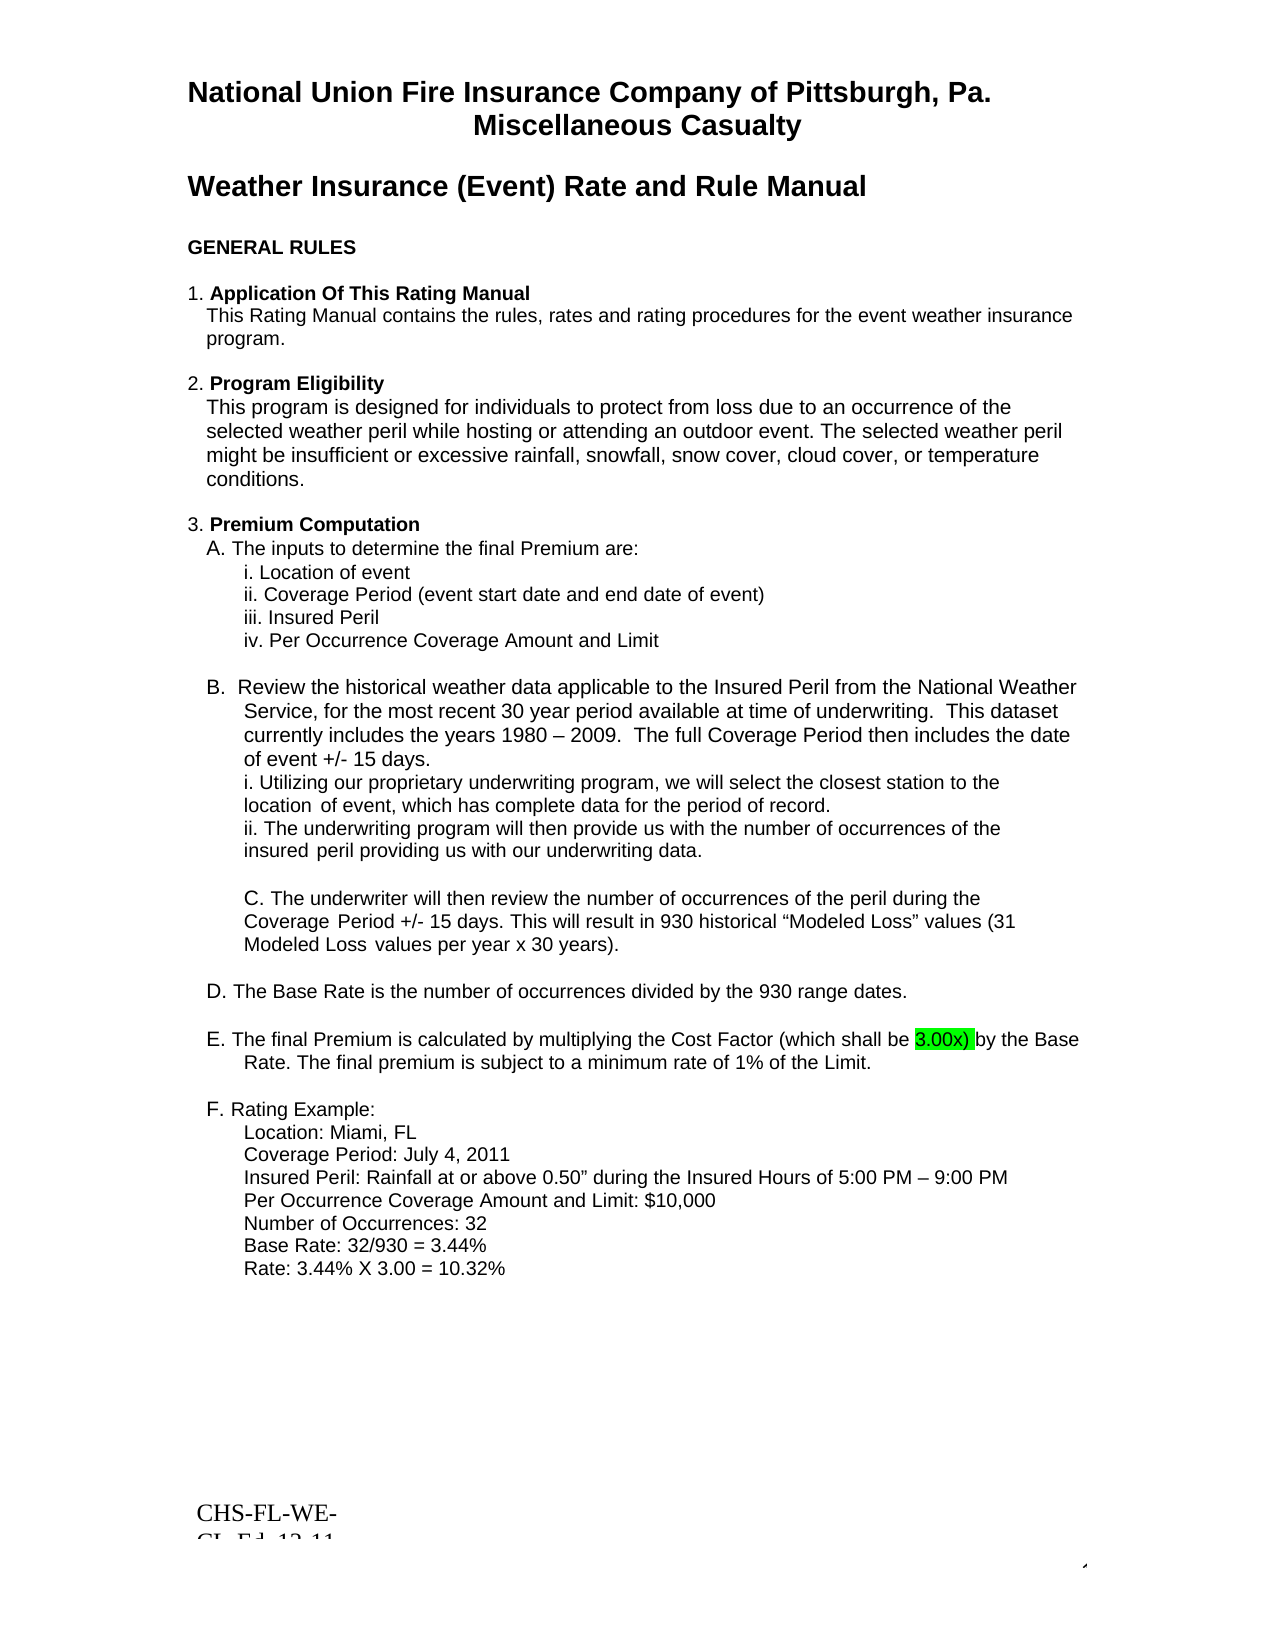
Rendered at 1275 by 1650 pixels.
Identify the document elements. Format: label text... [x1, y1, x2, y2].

subtitle Program Eligibility [187, 372, 1100, 395]
list Coverage Period (event start date and end date of event) [244, 583, 1100, 606]
list Premium Computation [187, 514, 1100, 536]
text Number of Occurrences: 32 Base Rate: 32/930 = 3.44% Rate: 3.44% X 3.00 = 10.32% [244, 1212, 528, 1280]
text Insured Peril: Rainfall at or above 0.50” during the Insured Hours of 5:00 PM – 9:00 PM Per Occurrence Coverage Amount and Limit: $10,000 [244, 1166, 1029, 1211]
list The underwriter will then review the number of occurrences of the peril during the Coverage Period +/- 15 days. This will result in 930 historical “Modeled Loss” values (31 Modeled Loss values per year x 30 years). [244, 886, 1071, 955]
subtitle Weather Insurance (Event) Rate and Rule Manual [187, 169, 1100, 203]
list The Base Rate is the number of occurrences divided by the 930 range dates. [206, 979, 1100, 1003]
list Application Of This Rating Manual [187, 282, 1100, 304]
list Utilizing our proprietary underwriting program, we will select the closest station to the location of event, which has complete data for the period of record. [244, 771, 1071, 817]
list Location of event [244, 561, 1100, 583]
text This program is designed for individuals to protect from loss due to an occurrence of the selected weather peril while hosting or attending an outdoor event. The selected weather peril might be insufficient or excessive rainfall, snowfall, snow cover, cloud cover, or temperature conditions. [206, 395, 1080, 491]
list Review the historical weather data applicable to the Insured Peril from the National Weather Service, for the most recent 30 year period available at time of underwriting. This dataset currently includes the years 1980 – 2009. The full Coverage Period then includes the date of event +/- 15 days. [206, 675, 1080, 771]
list Per Occurrence Coverage Amount and Limit [244, 629, 1100, 651]
list The inputs to determine the final Premium are: [206, 536, 1100, 560]
list The final Premium is calculated by multiplying the Cost Factor (which shall be 3.00x) by the Base Rate. The final premium is subject to a minimum rate of 1% of the Limit. [206, 1027, 1080, 1073]
list Rating Example: Location: Miami, FL [206, 1097, 417, 1143]
text Coverage Period: July 4, 2011 [244, 1143, 1100, 1166]
text This Rating Manual contains the rules, rates and rating procedures for the event weather insurance program. [206, 304, 1073, 350]
list The underwriting program will then provide us with the number of occurrences of the insured peril providing us with our underwriting data. [244, 817, 1071, 862]
subtitle GENERAL RULES [187, 236, 1100, 259]
list Insured Peril [244, 606, 1100, 629]
